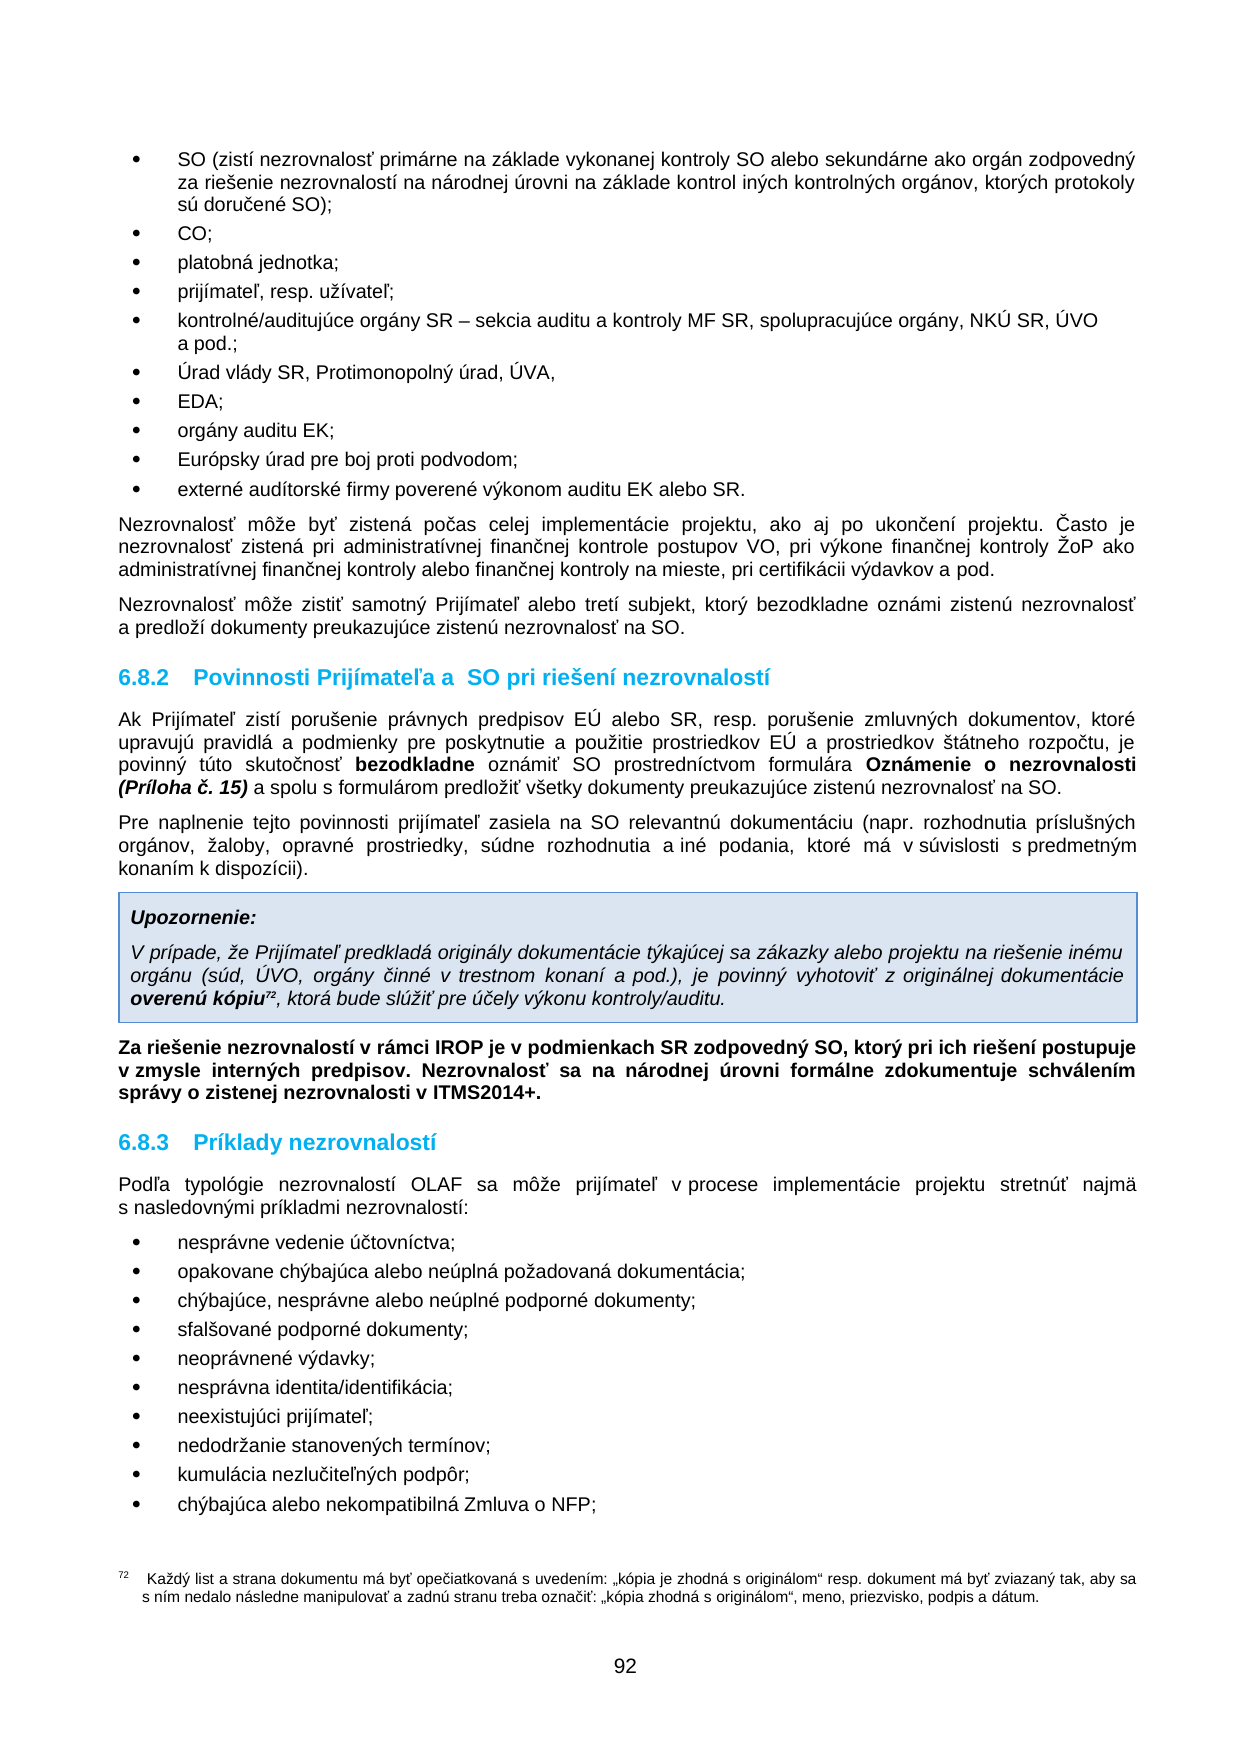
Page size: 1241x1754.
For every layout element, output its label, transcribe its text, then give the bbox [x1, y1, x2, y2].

text Podľa typológie nezrovnalostí OLAF sa môže prijímateľ v procese implementácie projektu stretnúť najmä s nasledovnými príkladmi nezrovnalostí: [118, 1173, 1137, 1218]
list SO (zistí nezrovnalosť primárne na základe vykonanej kontroly SO alebo sekundárne ako orgán zodpovedný za riešenie nezrovnalostí na národnej úrovni na základe kontrol iných kontrolných orgánov, ktorých protokoly sú doručené SO); [133, 148, 1137, 216]
list chýbajúca alebo nekompatibilná Zmluva o NFP; [133, 1492, 1137, 1515]
list nesprávne vedenie účtovníctva; [133, 1231, 1137, 1254]
list Úrad vlády SR, Protimonopolný úrad, ÚVA, [133, 361, 1137, 384]
list nedodržanie stanovených termínov; [133, 1434, 1137, 1457]
text Nezrovnalosť môže byť zistená počas celej implementácie projektu, ako aj po ukončení projektu. Často je nezrovnalosť zistená pri administratívnej finančnej kontrole postupov VO, pri výkone finančnej kontroly ŽoP ako administratívnej finančnej kontroly alebo finančnej kontroly na mieste, pri certifikácii výdavkov a pod. [118, 513, 1137, 581]
table_header Upozornenie: V prípade, že Prijímateľ predkladá originály dokumentácie týkajúcej sa zákazky alebo projektu na riešenie inému orgánu (súd, ÚVO, orgány činné v trestnom konaní a pod.), je povinný vyhotoviť z originálnej dokumentácie overenú kópiu, ktorá bude slúžiť pre účely výkonu kontroly/auditu. [120, 893, 1136, 1022]
list kontrolné/auditujúce orgány SR – sekcia auditu a kontroly MF SR, spolupracujúce orgány, NKÚ SR, ÚVO a pod.; [133, 309, 1137, 355]
text Pre naplnenie tejto povinnosti prijímateľ zasiela na SO relevantnú dokumentáciu (napr. rozhodnutia príslušných orgánov, žaloby, opravné prostriedky, súdne rozhodnutia a iné podania, ktoré má v súvislosti s predmetným konaním k dispozícii). [118, 811, 1137, 879]
list externé audítorské firmy poverené výkonom auditu EK alebo SR. [133, 477, 1137, 500]
list sfalšované podporné dokumenty; [133, 1318, 1137, 1341]
list platobná jednotka; [133, 251, 1137, 274]
list chýbajúce, nesprávne alebo neúplné podporné dokumenty; [133, 1289, 1137, 1312]
text Ak Prijímateľ zistí porušenie právnych predpisov EÚ alebo SR, resp. porušenie zmluvných dokumentov, ktoré upravujú pravidlá a podmienky pre poskytnutie a použitie prostriedkov EÚ a prostriedkov štátneho rozpočtu, je povinný túto skutočnosť bezodkladne oznámiť SO prostredníctvom formulára Oznámenie o nezrovnalosti (Príloha č. 15) a spolu s formulárom predložiť všetky dokumenty preukazujúce zistenú nezrovnalosť na SO. [118, 708, 1137, 799]
text Za riešenie nezrovnalostí v rámci IROP je v podmienkach SR zodpovedný SO, ktorý pri ich riešení postupuje v zmysle interných predpisov. Nezrovnalosť sa na národnej úrovni formálne zdokumentuje schválením správy o zistenej nezrovnalosti v ITMS2014+. [118, 1036, 1137, 1104]
subtitle Povinnosti Prijímateľa a SO pri riešení nezrovnalostí [118, 664, 1137, 690]
list prijímateľ, resp. užívateľ; [133, 280, 1137, 303]
list orgány auditu EK; [133, 419, 1137, 442]
list kumulácia nezlučiteľných podpôr; [133, 1463, 1137, 1486]
list EDA; [133, 390, 1137, 413]
list CO; [133, 222, 1137, 245]
list opakovane chýbajúca alebo neúplná požadovaná dokumentácia; [133, 1260, 1137, 1283]
subtitle Príklady nezrovnalostí [118, 1129, 1137, 1155]
list neexistujúci prijímateľ; [133, 1405, 1137, 1428]
list Európsky úrad pre boj proti podvodom; [133, 448, 1137, 471]
text Nezrovnalosť môže zistiť samotný Prijímateľ alebo tretí subjekt, ktorý bezodkladne oznámi zistenú nezrovnalosť a predloží dokumenty preukazujúce zistenú nezrovnalosť na SO. [118, 593, 1137, 639]
list nesprávna identita/identifikácia; [133, 1376, 1137, 1399]
list neoprávnené výdavky; [133, 1347, 1137, 1370]
